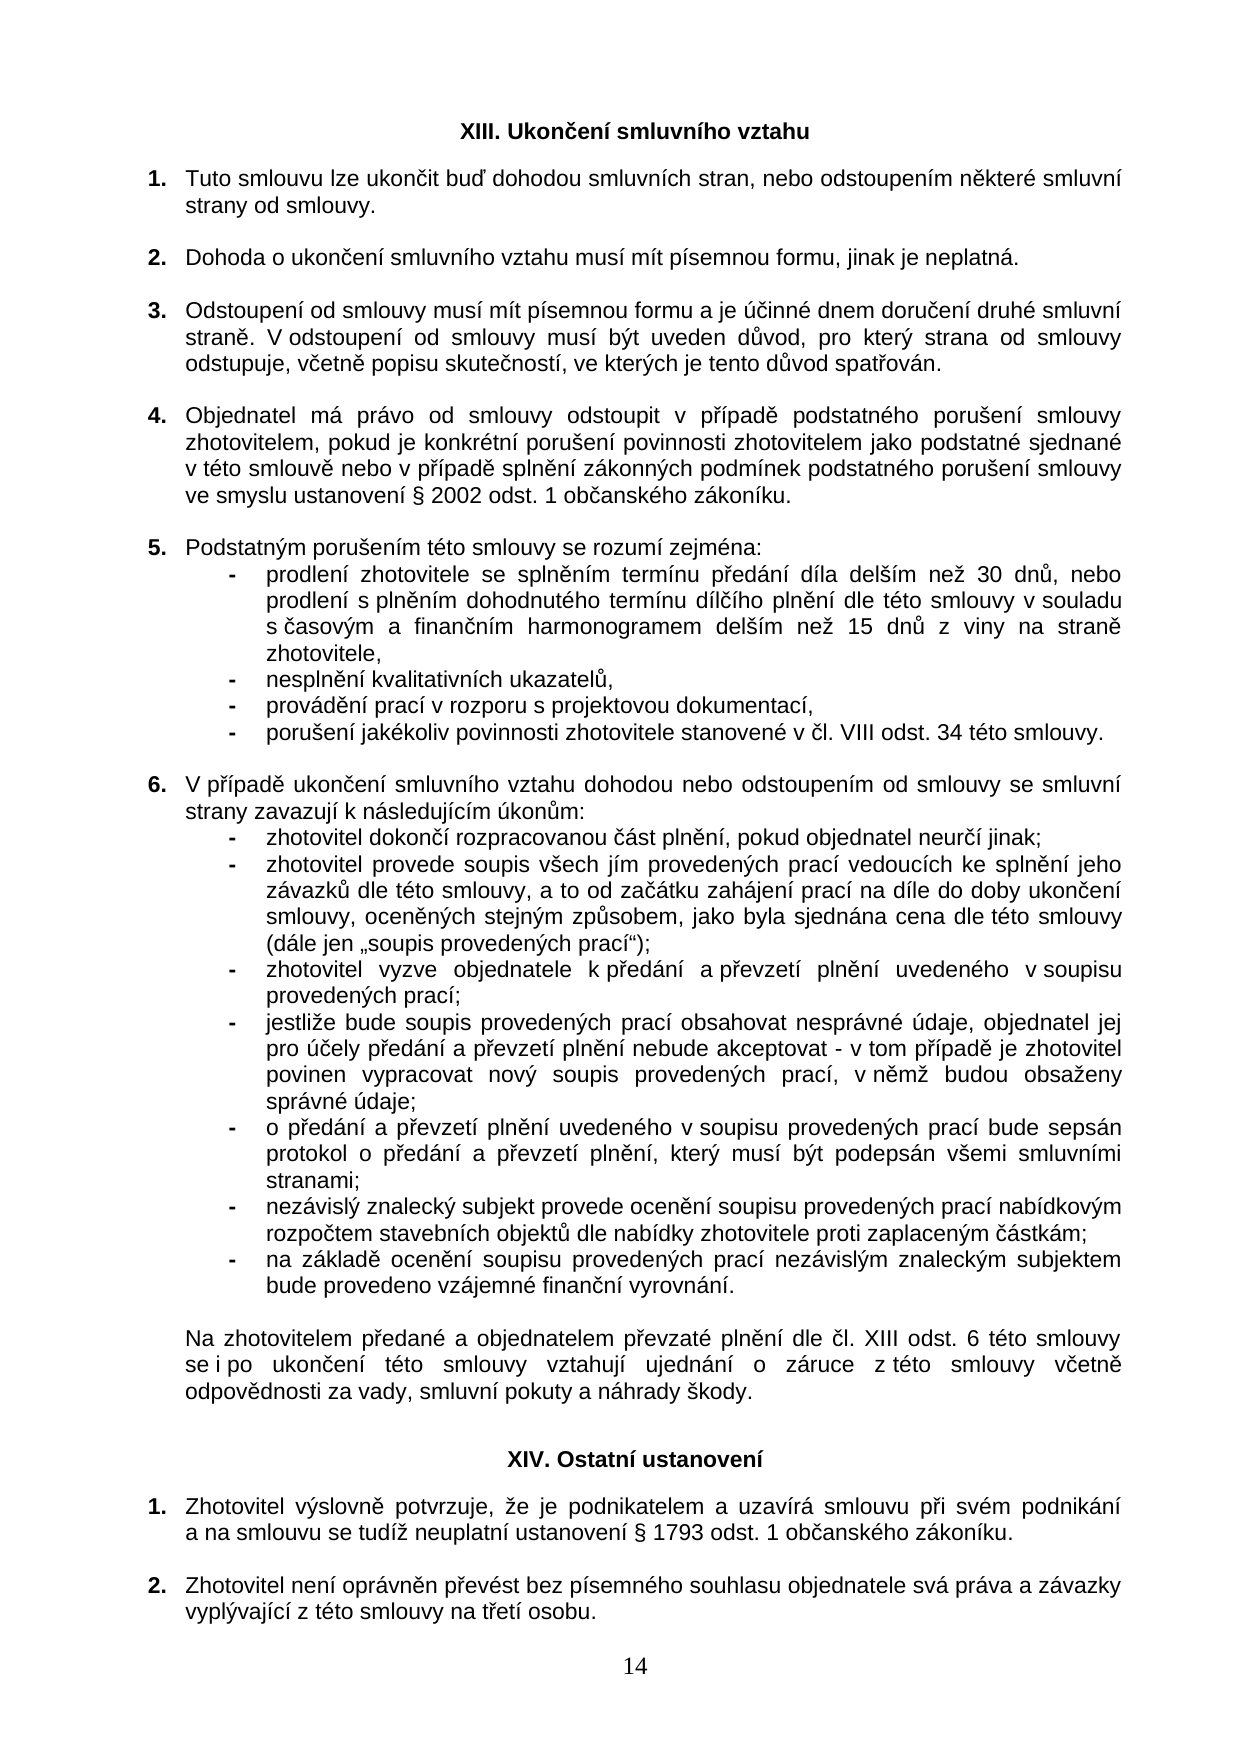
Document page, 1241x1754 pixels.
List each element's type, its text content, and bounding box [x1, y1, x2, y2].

subtitle Ukončení smluvního vztahu [148, 118, 1122, 144]
list V případě ukončení smluvního vztahu dohodou nebo odstoupením od smlouvy se smluvní strany zavazují k následujícím úkonům: [148, 771, 1122, 824]
list na základě ocenění soupisu provedených prací nezávislým znaleckým subjektem bude provedeno vzájemné finanční vyrovnání. [228, 1246, 1122, 1298]
list prodlení zhotovitele se splněním termínu předání díla delším než 30 dnů, nebo prodlení s plněním dohodnutého termínu dílčího plnění dle této smlouvy v souladu s časovým a finančním harmonogramem delším než 15 dnů z viny na straně zhotovitele, [228, 561, 1122, 666]
list nezávislý znalecký subjekt provede ocenění soupisu provedených prací nabídkovým rozpočtem stavebních objektů dle nabídky zhotovitele proti zaplaceným částkám; [228, 1193, 1122, 1246]
list nesplnění kvalitativních ukazatelů, [228, 666, 1122, 692]
text Na zhotovitelem předané a objednatelem převzaté plnění dle čl. XIII odst. 6 této smlouvy se i po ukončení této smlouvy vztahují ujednání o záruce z této smlouvy včetně odpovědnosti za vady, smluvní pokuty a náhrady škody. [185, 1325, 1122, 1404]
list Objednatel má právo od smlouvy odstoupit v případě podstatného porušení smlouvy zhotovitelem, pokud je konkrétní porušení povinnosti zhotovitelem jako podstatné sjednané v této smlouvě nebo v případě splnění zákonných podmínek podstatného porušení smlouvy ve smyslu ustanovení § 2002 odst. 1 občanského zákoníku. [148, 402, 1122, 508]
list Dohoda o ukončení smluvního vztahu musí mít písemnou formu, jinak je neplatná. [148, 244, 1122, 271]
list Odstoupení od smlouvy musí mít písemnou formu a je účinné dnem doručení druhé smluvní straně. V odstoupení od smlouvy musí být uveden důvod, pro který strana od smlouvy odstupuje, včetně popisu skutečností, ve kterých je tento důvod spatřován. [148, 297, 1122, 376]
list zhotovitel vyzve objednatele k předání a převzetí plnění uvedeného v soupisu provedených prací; [228, 956, 1122, 1009]
list provádění prací v rozporu s projektovou dokumentací, [228, 692, 1122, 719]
list Zhotovitel není oprávněn převést bez písemného souhlasu objednatele svá práva a závazky vyplývající z této smlouvy na třetí osobu. [148, 1572, 1122, 1624]
list zhotovitel dokončí rozpracovanou část plnění, pokud objednatel neurčí jinak; [228, 824, 1122, 851]
list Zhotovitel výslovně potvrzuje, že je podnikatelem a uzavírá smlouvu při svém podnikání a na smlouvu se tudíž neuplatní ustanovení § 1793 odst. 1 občanského zákoníku. [148, 1493, 1122, 1546]
list porušení jakékoliv povinnosti zhotovitele stanovené v čl. VIII odst. 34 této smlouvy. [228, 719, 1122, 745]
list Tuto smlouvu lze ukončit buď dohodou smluvních stran, nebo odstoupením některé smluvní strany od smlouvy. [148, 165, 1122, 218]
subtitle Ostatní ustanovení [148, 1446, 1122, 1472]
list jestliže bude soupis provedených prací obsahovat nesprávné údaje, objednatel jej pro účely předání a převzetí plnění nebude akceptovat - v tom případě je zhotovitel povinen vypracovat nový soupis provedených prací, v němž budou obsaženy správné údaje; [228, 1009, 1122, 1114]
list o předání a převzetí plnění uvedeného v soupisu provedených prací bude sepsán protokol o předání a převzetí plnění, který musí být podepsán všemi smluvními stranami; [228, 1114, 1122, 1193]
list Podstatným porušením této smlouvy se rozumí zejména: [148, 534, 1122, 561]
list zhotovitel provede soupis všech jím provedených prací vedoucích ke splnění jeho závazků dle této smlouvy, a to od začátku zahájení prací na díle do doby ukončení smlouvy, oceněných stejným způsobem, jako byla sjednána cena dle této smlouvy (dále jen „soupis provedených prací“); [228, 851, 1122, 956]
